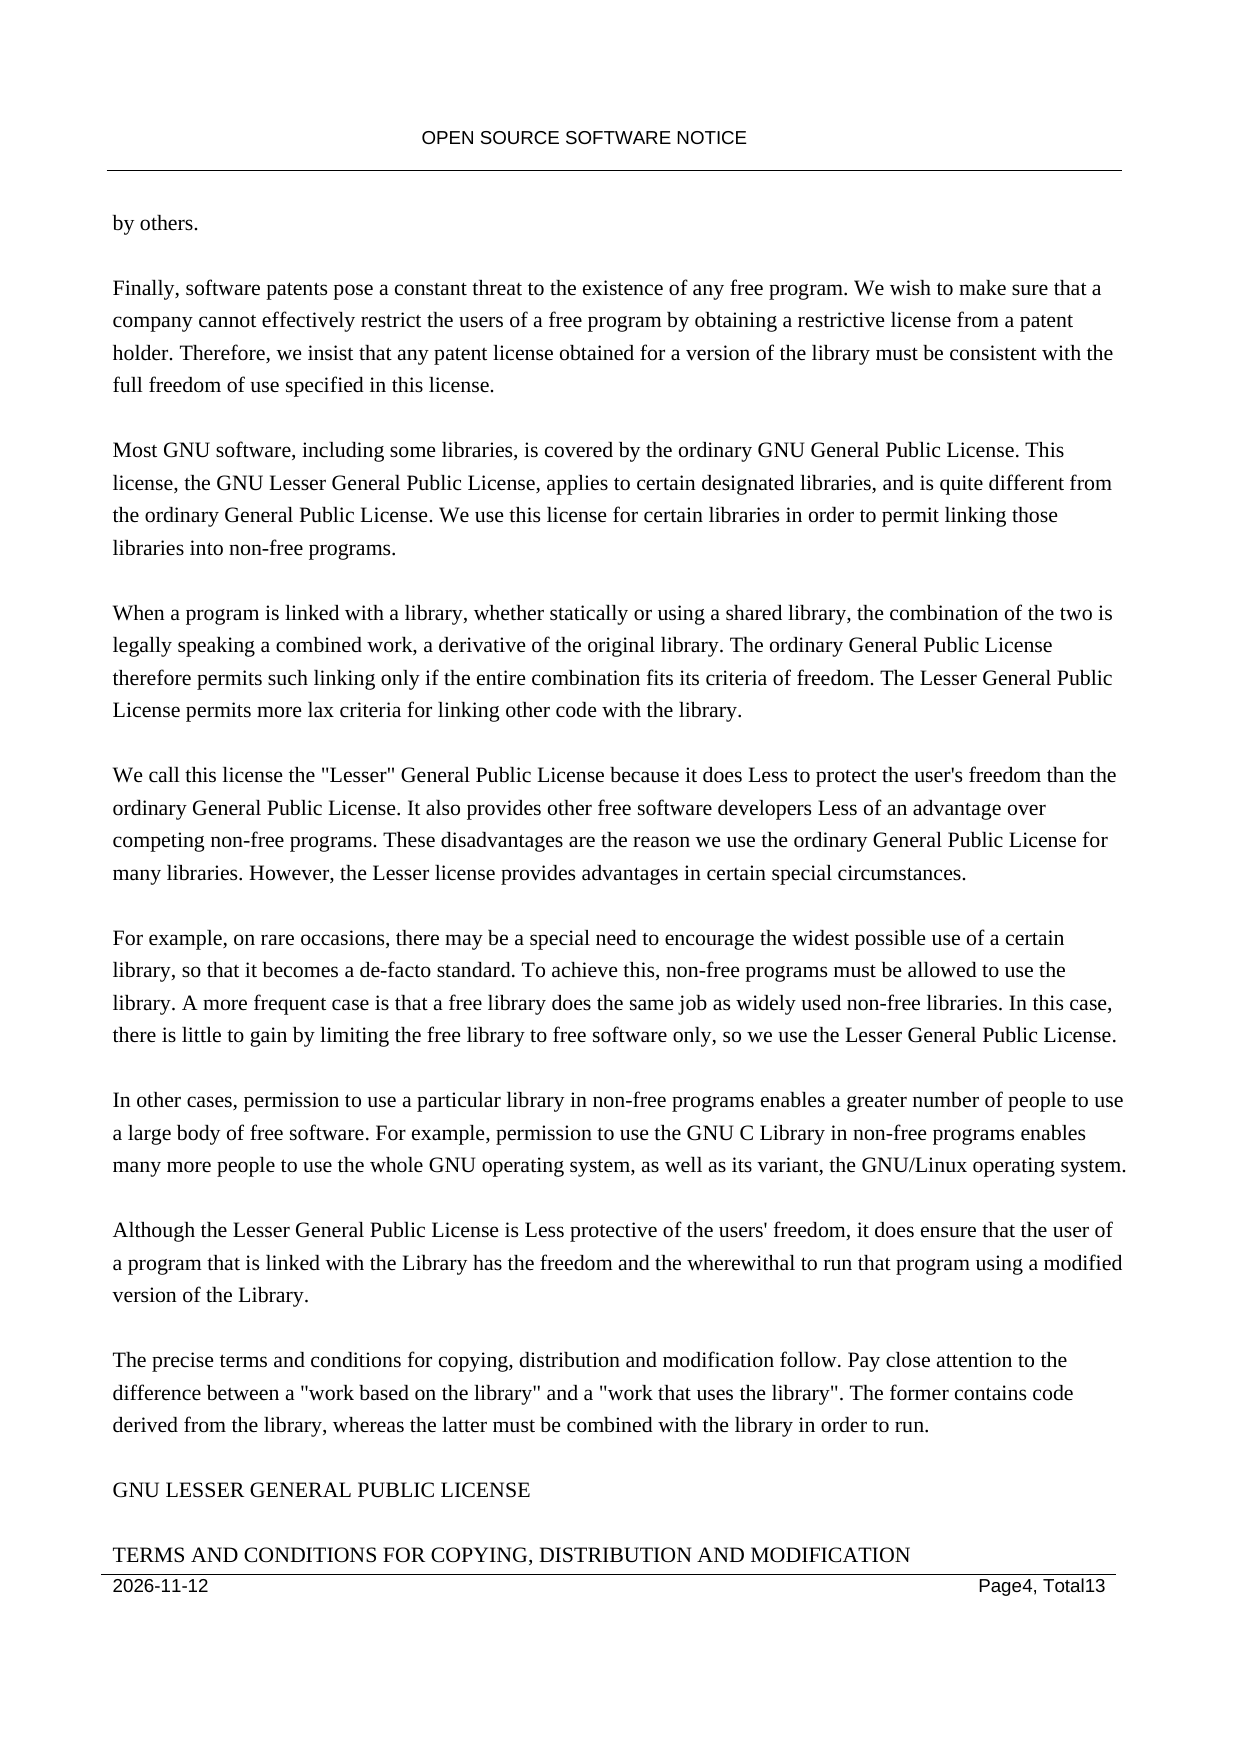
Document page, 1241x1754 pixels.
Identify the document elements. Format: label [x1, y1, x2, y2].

text [112, 206, 1128, 1571]
